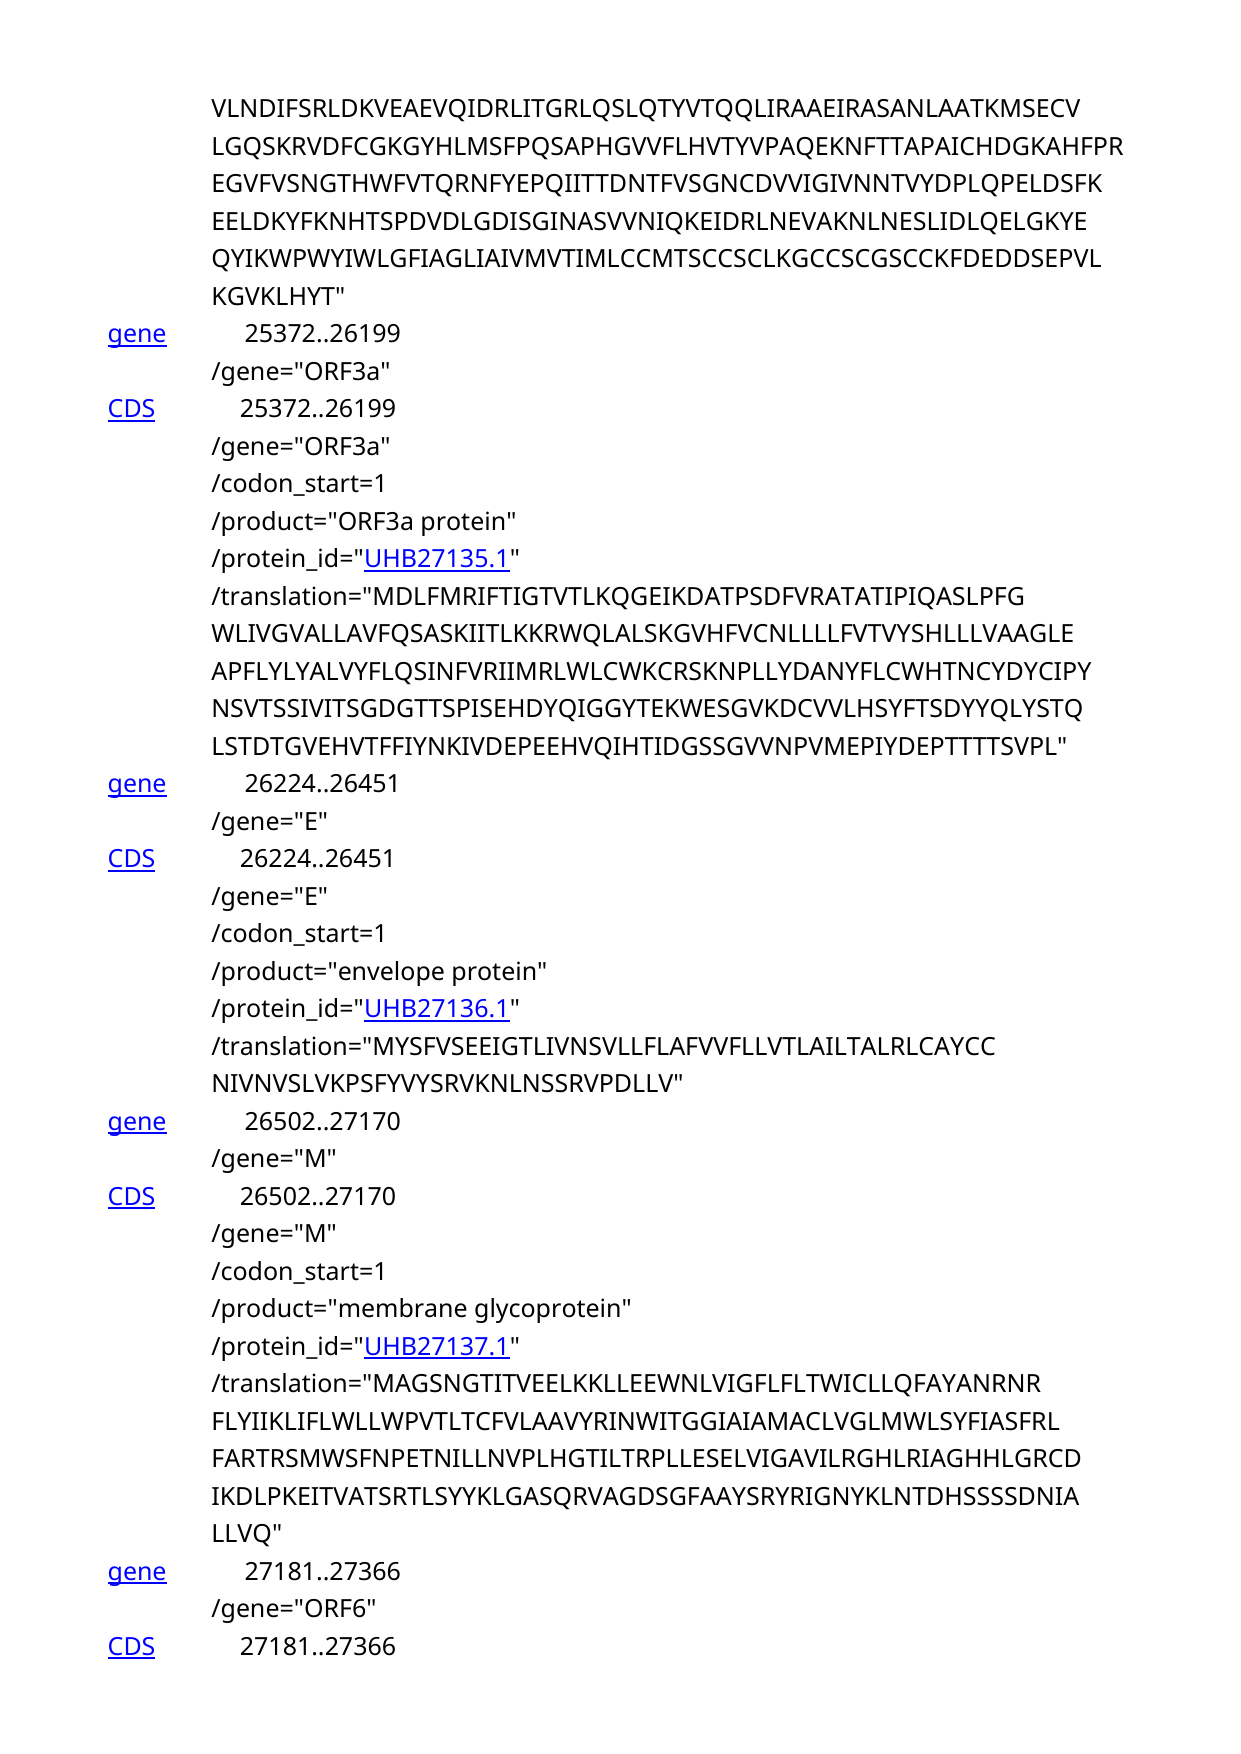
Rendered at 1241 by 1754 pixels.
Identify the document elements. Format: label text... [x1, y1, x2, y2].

text CDS 27181..27366 [75, 1627, 1165, 1664]
text /gene="M" [75, 1139, 1165, 1177]
text NIVNVSLVKPSFYVYSRVKNLNSSRVPDLLV" [75, 1064, 1165, 1102]
text gene 25372..26199 [75, 314, 1165, 352]
text /gene="E" [75, 877, 1165, 914]
text APFLYLYALVYFLQSINFVRIIMRLWLCWKCRSKNPLLYDANYFLCWHTNCYDYCIPY [75, 652, 1165, 689]
text /translation="MDLFMRIFTIGTVTLKQGEIKDATPSDFVRATATIPIQASLPFG [75, 577, 1165, 614]
text /protein_id="UHB27136.1" [75, 989, 1165, 1027]
text gene 26224..26451 [75, 764, 1165, 802]
text /gene="ORF6" [75, 1589, 1165, 1627]
text /gene="E" [75, 802, 1165, 839]
text /protein_id="UHB27135.1" [75, 539, 1165, 577]
text gene 26502..27170 [75, 1102, 1165, 1139]
text QYIKWPWYIWLGFIAGLIAIVMVTIMLCCMTSCCSCLKGCCSCGSCCKFDEDDSEPVL [75, 239, 1165, 277]
text /codon_start=1 [75, 914, 1165, 952]
text EGVFVSNGTHWFVTQRNFYEPQIITTDNTFVSGNCDVVIGIVNNTVYDPLQPELDSFK [75, 164, 1165, 202]
text /gene="ORF3a" [75, 427, 1165, 464]
text CDS 26224..26451 [75, 839, 1165, 877]
text FLYIIKLIFLWLLWPVTLTCFVLAAVYRINWITGGIAIAMACLVGLMWLSYFIASFRL [75, 1402, 1165, 1439]
text /protein_id="UHB27137.1" [75, 1327, 1165, 1364]
text /gene="ORF3a" [75, 352, 1165, 389]
text CDS 25372..26199 [75, 389, 1165, 427]
text CDS 26502..27170 [75, 1177, 1165, 1214]
text /gene="M" [75, 1214, 1165, 1252]
text /product="membrane glycoprotein" [75, 1289, 1165, 1327]
text FARTRSMWSFNPETNILLNVPLHGTILTRPLLESELVIGAVILRGHLRIAGHHLGRCD [75, 1439, 1165, 1477]
text /product="envelope protein" [75, 952, 1165, 989]
text IKDLPKEITVATSRTLSYYKLGASQRVAGDSGFAAYSRYRIGNYKLNTDHSSSSDNIA [75, 1477, 1165, 1514]
text WLIVGVALLAVFQSASKIITLKKRWQLALSKGVHFVCNLLLLFVTVYSHLLLVAAGLE [75, 614, 1165, 652]
text /product="ORF3a protein" [75, 502, 1165, 539]
text EELDKYFKNHTSPDVDLGDISGINASVVNIQKEIDRLNEVAKNLNESLIDLQELGKYE [75, 202, 1165, 239]
text /translation="MAGSNGTITVEELKKLLEEWNLVIGFLFLTWICLLQFAYANRNR [75, 1364, 1165, 1402]
text /translation="MYSFVSEEIGTLIVNSVLLFLAFVVFLLVTLAILTALRLCAYCC [75, 1027, 1165, 1064]
text gene 27181..27366 [75, 1552, 1165, 1589]
text LGQSKRVDFCGKGYHLMSFPQSAPHGVVFLHVTYVPAQEKNFTTAPAICHDGKAHFPR [75, 127, 1165, 164]
text KGVKLHYT" [75, 277, 1165, 314]
text /codon_start=1 [75, 464, 1165, 502]
text /codon_start=1 [75, 1252, 1165, 1289]
text LSTDTGVEHVTFFIYNKIVDEPEEHVQIHTIDGSSGVVNPVMEPIYDEPTTTTSVPL" [75, 727, 1165, 764]
text LLVQ" [75, 1514, 1165, 1552]
text VLNDIFSRLDKVEAEVQIDRLITGRLQSLQTYVTQQLIRAAEIRASANLAATKMSECV [75, 89, 1165, 127]
text NSVTSSIVITSGDGTTSPISEHDYQIGGYTEKWESGVKDCVVLHSYFTSDYYQLYSTQ [75, 689, 1165, 727]
